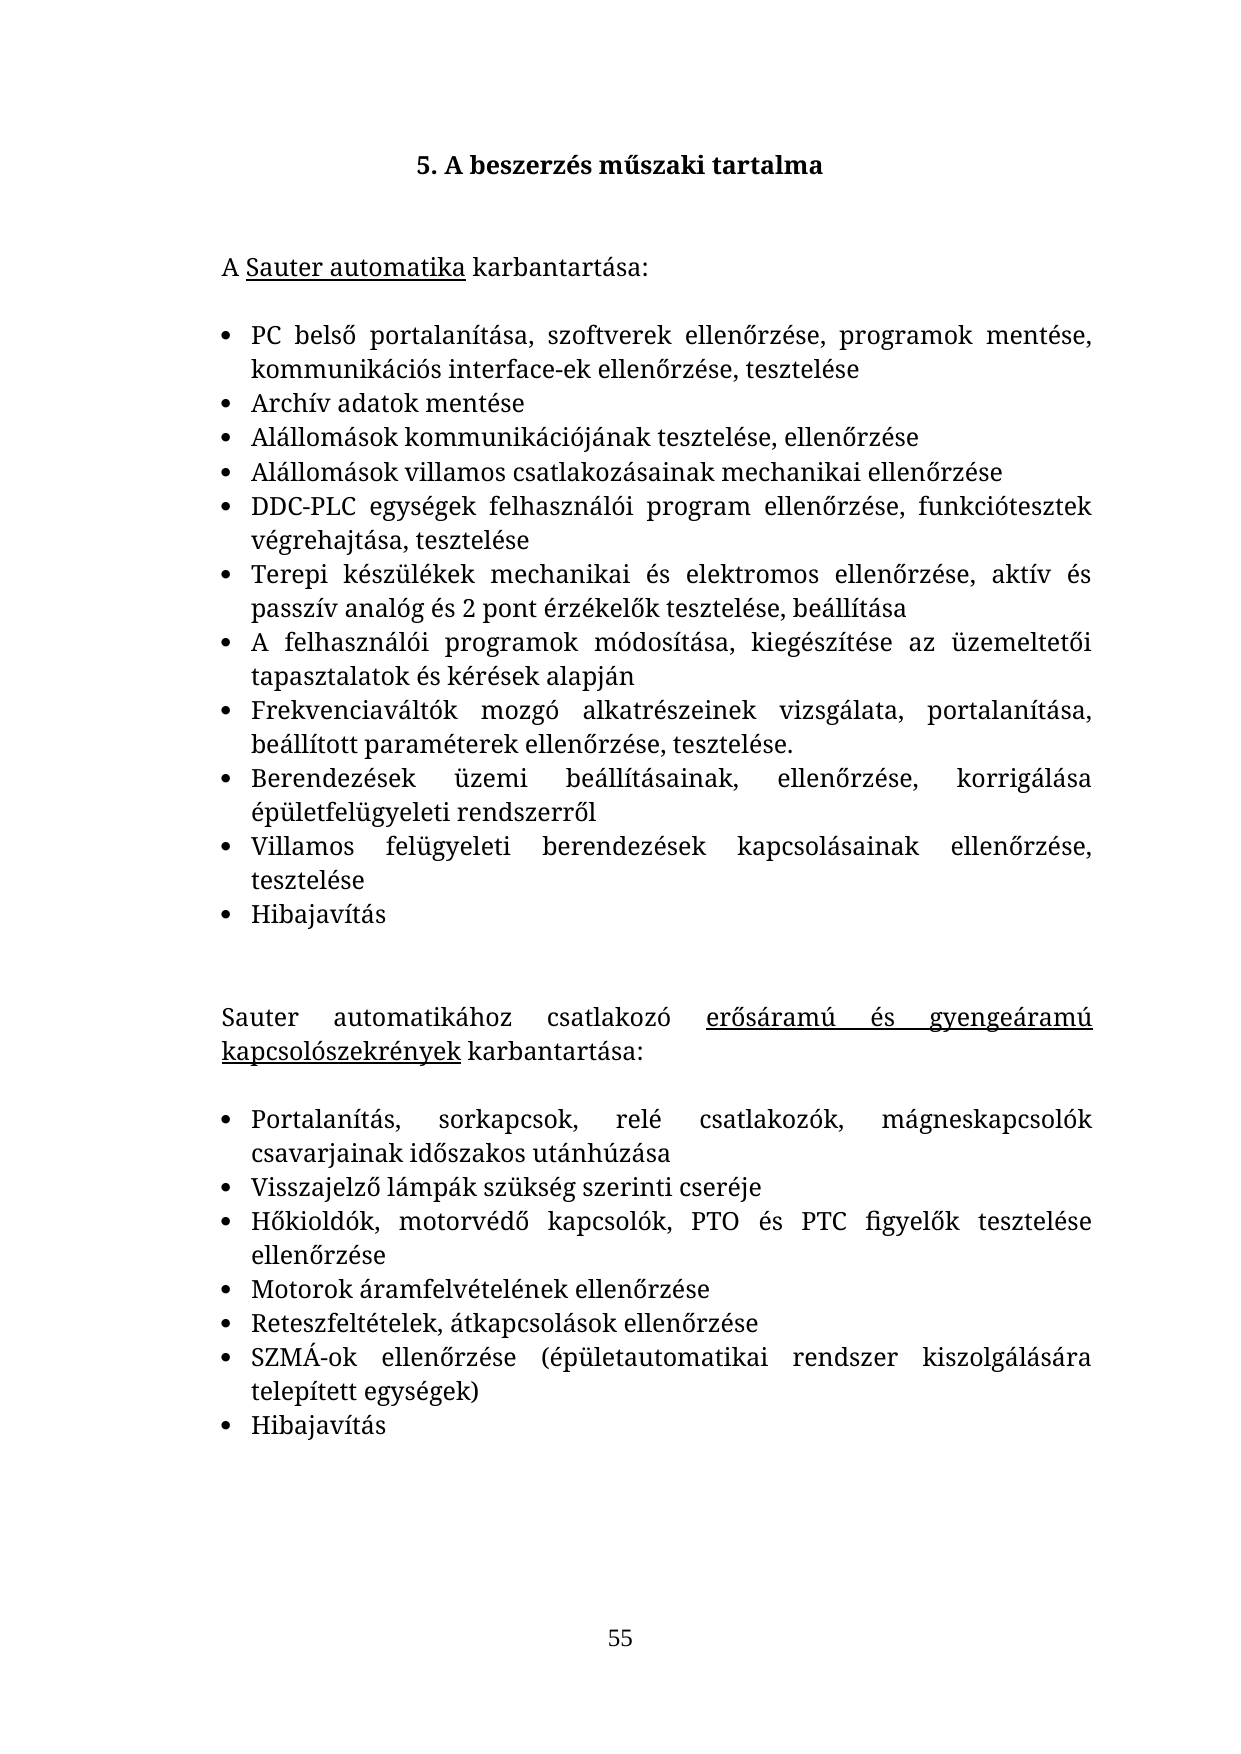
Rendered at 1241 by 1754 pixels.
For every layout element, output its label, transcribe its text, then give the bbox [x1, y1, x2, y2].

list Hibajavítás [221, 1408, 1093, 1442]
list Villamos felügyeleti berendezések kapcsolásainak ellenőrzése, tesztelése [221, 829, 1093, 897]
text Sauter automatikához csatlakozó erősáramú és gyengeáramú kapcsolószekrények karbantartása: [221, 999, 1093, 1067]
list Terepi készülékek mechanikai és elektromos ellenőrzése, aktív és passzív analóg és 2 pont érzékelők tesztelése, beállítása [221, 556, 1093, 624]
text A Sauter automatika karbantartása: [148, 250, 1093, 284]
list Reteszfeltételek, átkapcsolások ellenőrzése [221, 1306, 1093, 1340]
list Motorok áramfelvételének ellenőrzése [221, 1272, 1093, 1306]
list PC belső portalanítása, szoftverek ellenőrzése, programok mentése, kommunikációs interface-ek ellenőrzése, tesztelése [221, 318, 1093, 386]
list Portalanítás, sorkapcsok, relé csatlakozók, mágneskapcsolók csavarjainak időszakos utánhúzása [221, 1101, 1093, 1169]
list Alállomások kommunikációjának tesztelése, ellenőrzése [221, 420, 1093, 454]
list Hőkioldók, motorvédő kapcsolók, PTO és PTC figyelők tesztelése ellenőrzése [221, 1203, 1093, 1272]
list Frekvenciaváltók mozgó alkatrészeinek vizsgálata, portalanítása, beállított paraméterek ellenőrzése, tesztelése. [221, 693, 1093, 761]
list Alállomások villamos csatlakozásainak mechanikai ellenőrzése [221, 454, 1093, 488]
list Hibajavítás [221, 897, 1093, 931]
list Archív adatok mentése [221, 386, 1093, 420]
subtitle 5. A beszerzés műszaki tartalma [148, 148, 1093, 182]
list DDC-PLC egységek felhasználói program ellenőrzése, funkciótesztek végrehajtása, tesztelése [221, 488, 1093, 556]
list SZMÁ-ok ellenőrzése (épületautomatikai rendszer kiszolgálására telepített egységek) [221, 1340, 1093, 1408]
list Berendezések üzemi beállításainak, ellenőrzése, korrigálása épületfelügyeleti rendszerről [221, 761, 1093, 829]
list A felhasználói programok módosítása, kiegészítése az üzemeltetői tapasztalatok és kérések alapján [221, 624, 1093, 693]
list Visszajelző lámpák szükség szerinti cseréje [221, 1169, 1093, 1203]
